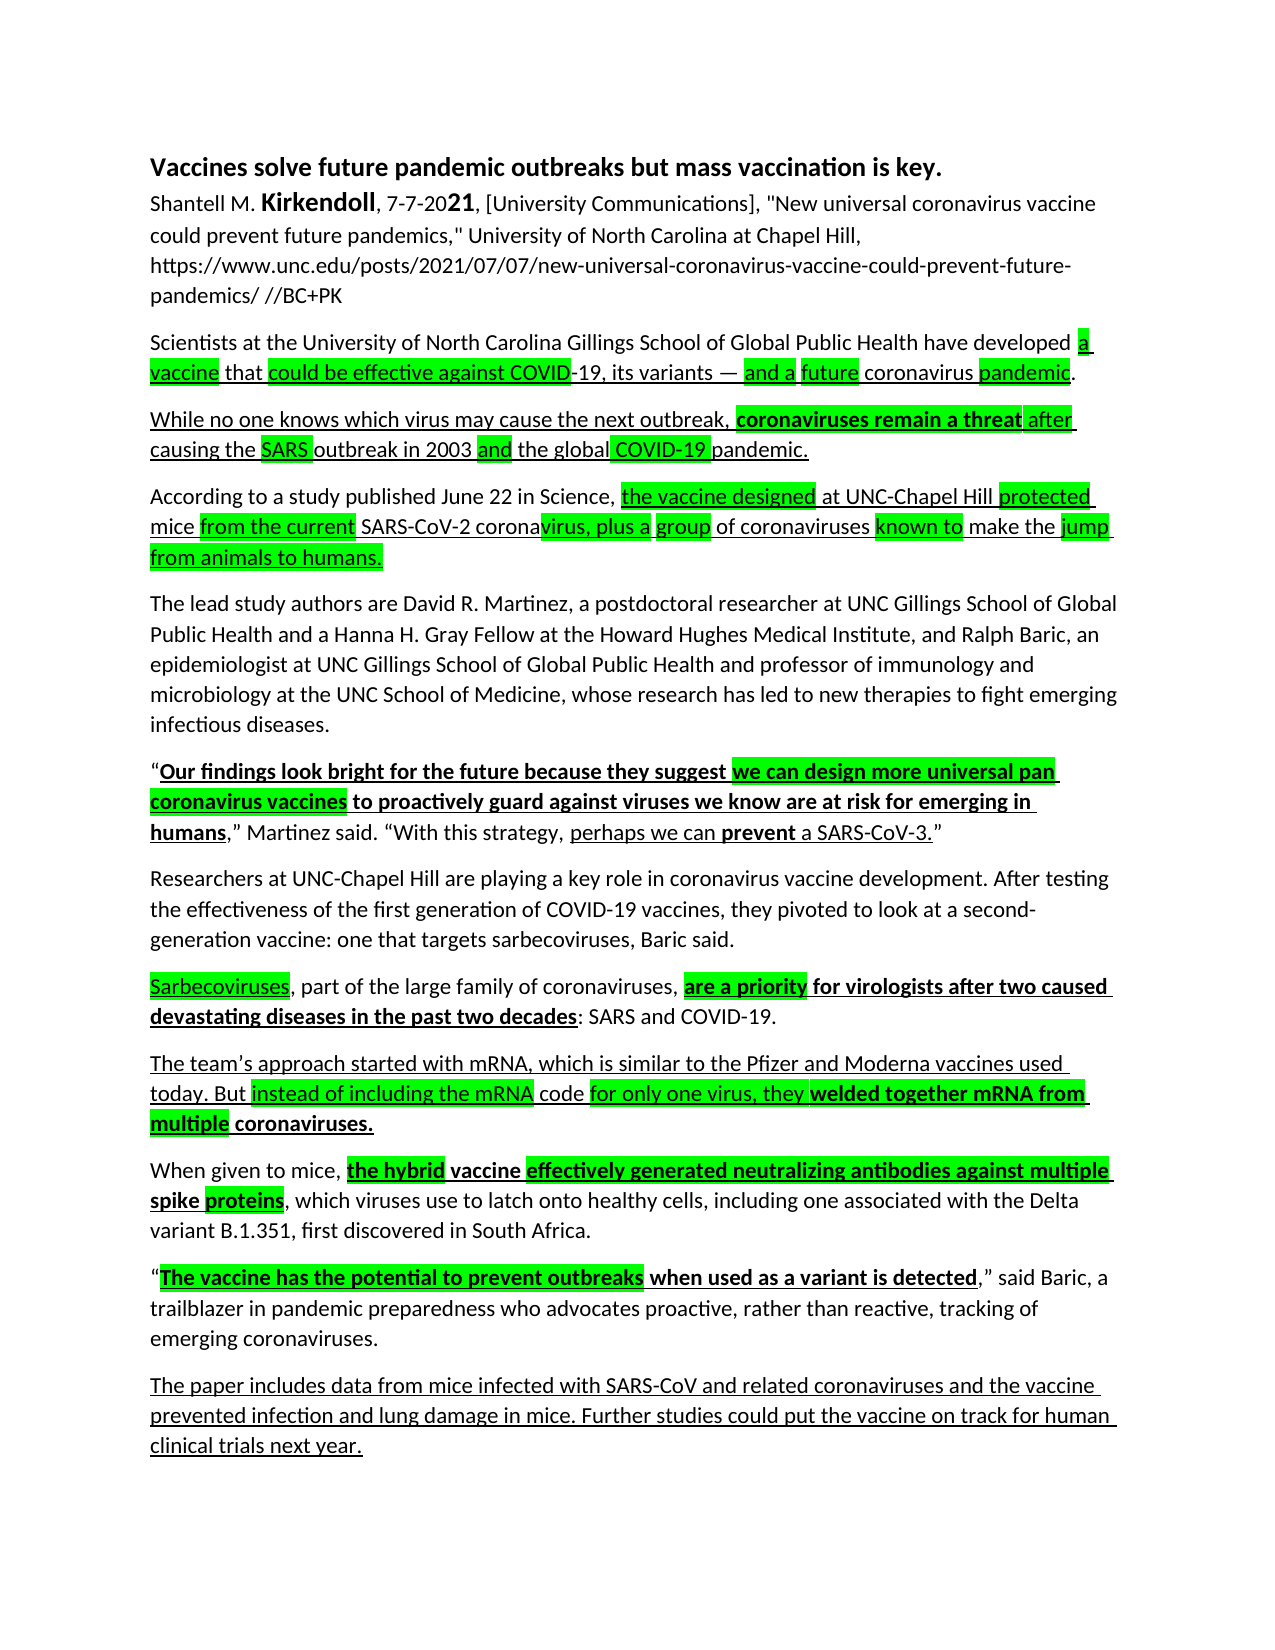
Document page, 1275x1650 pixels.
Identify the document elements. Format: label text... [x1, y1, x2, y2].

text “Our findings look bright for the future because they suggest we can design more universal pan coronavirus vaccines to proactively guard against viruses we know are at risk for emerging in humans,” Martinez said. “With this strategy, perhaps we can prevent a SARS-CoV-3.” [150, 757, 1125, 846]
text According to a study published June 22 in Science, the vaccine designed at UNC-Chapel Hill protected mice from the current SARS-CoV-2 coronavirus, plus a group of coronaviruses known to make the jump from animals to humans. [150, 482, 1125, 571]
text Shantell M. Kirkendoll, 7-7-2021, [University Communications], "New universal coronavirus vaccine could prevent future pandemics," University of North Carolina at Chapel Hill, https://www.unc.edu/posts/2021/07/07/new-universal-coronavirus-vaccine-could-prevent-future-pandemics/ //BC+PK [150, 186, 1125, 309]
text Sarbecoviruses, part of the large family of coronaviruses, are a priority for virologists after two caused devastating diseases in the past two decades: SARS and COVID-19. [150, 972, 1125, 1030]
text Scientists at the University of North Carolina Gillings School of Global Public Health have developed a vaccine that could be effective against COVID-19, its variants — and a future coronavirus pandemic. [150, 328, 1125, 386]
text When given to mice, the hybrid vaccine effectively generated neutralizing antibodies against multiple spike proteins, which viruses use to latch onto healthy cells, including one associated with the Delta variant B.1.351, first discovered in South Africa. [150, 1156, 1125, 1245]
subtitle Vaccines solve future pandemic outbreaks but mass vaccination is key. [150, 150, 1125, 183]
text The paper includes data from mice infected with SARS-CoV and related coronaviruses and the vaccine prevented infection and lung damage in mice. Further studies could put the vaccine on track for human clinical trials next year. [150, 1371, 1125, 1459]
text “The vaccine has the potential to prevent outbreaks when used as a variant is detected,” said Baric, a trailblazer in pandemic preparedness who advocates proactive, rather than reactive, tracking of emerging coronaviruses. [150, 1263, 1125, 1352]
text The lead study authors are David R. Martinez, a postdoctoral researcher at UNC Gillings School of Global Public Health and a Hanna H. Gray Fellow at the Howard Hughes Medical Institute, and Ralph Baric, an epidemiologist at UNC Gillings School of Global Public Health and professor of immunology and microbiology at the UNC School of Medicine, whose research has led to new therapies to fight emerging infectious diseases. [150, 589, 1125, 738]
text While no one knows which virus may cause the next outbreak, coronaviruses remain a threat after causing the SARS outbreak in 2003 and the global COVID-19 pandemic. [150, 405, 1125, 463]
text Researchers at UNC-Chapel Hill are playing a key role in coronavirus vaccine development. After testing the effectiveness of the first generation of COVID-19 vaccines, they pivoted to look at a second-generation vaccine: one that targets sarbecoviruses, Baric said. [150, 864, 1125, 953]
text The team’s approach started with mRNA, which is similar to the Pfizer and Moderna vaccines used today. But instead of including the mRNA code for only one virus, they welded together mRNA from multiple coronaviruses. [150, 1049, 1125, 1137]
